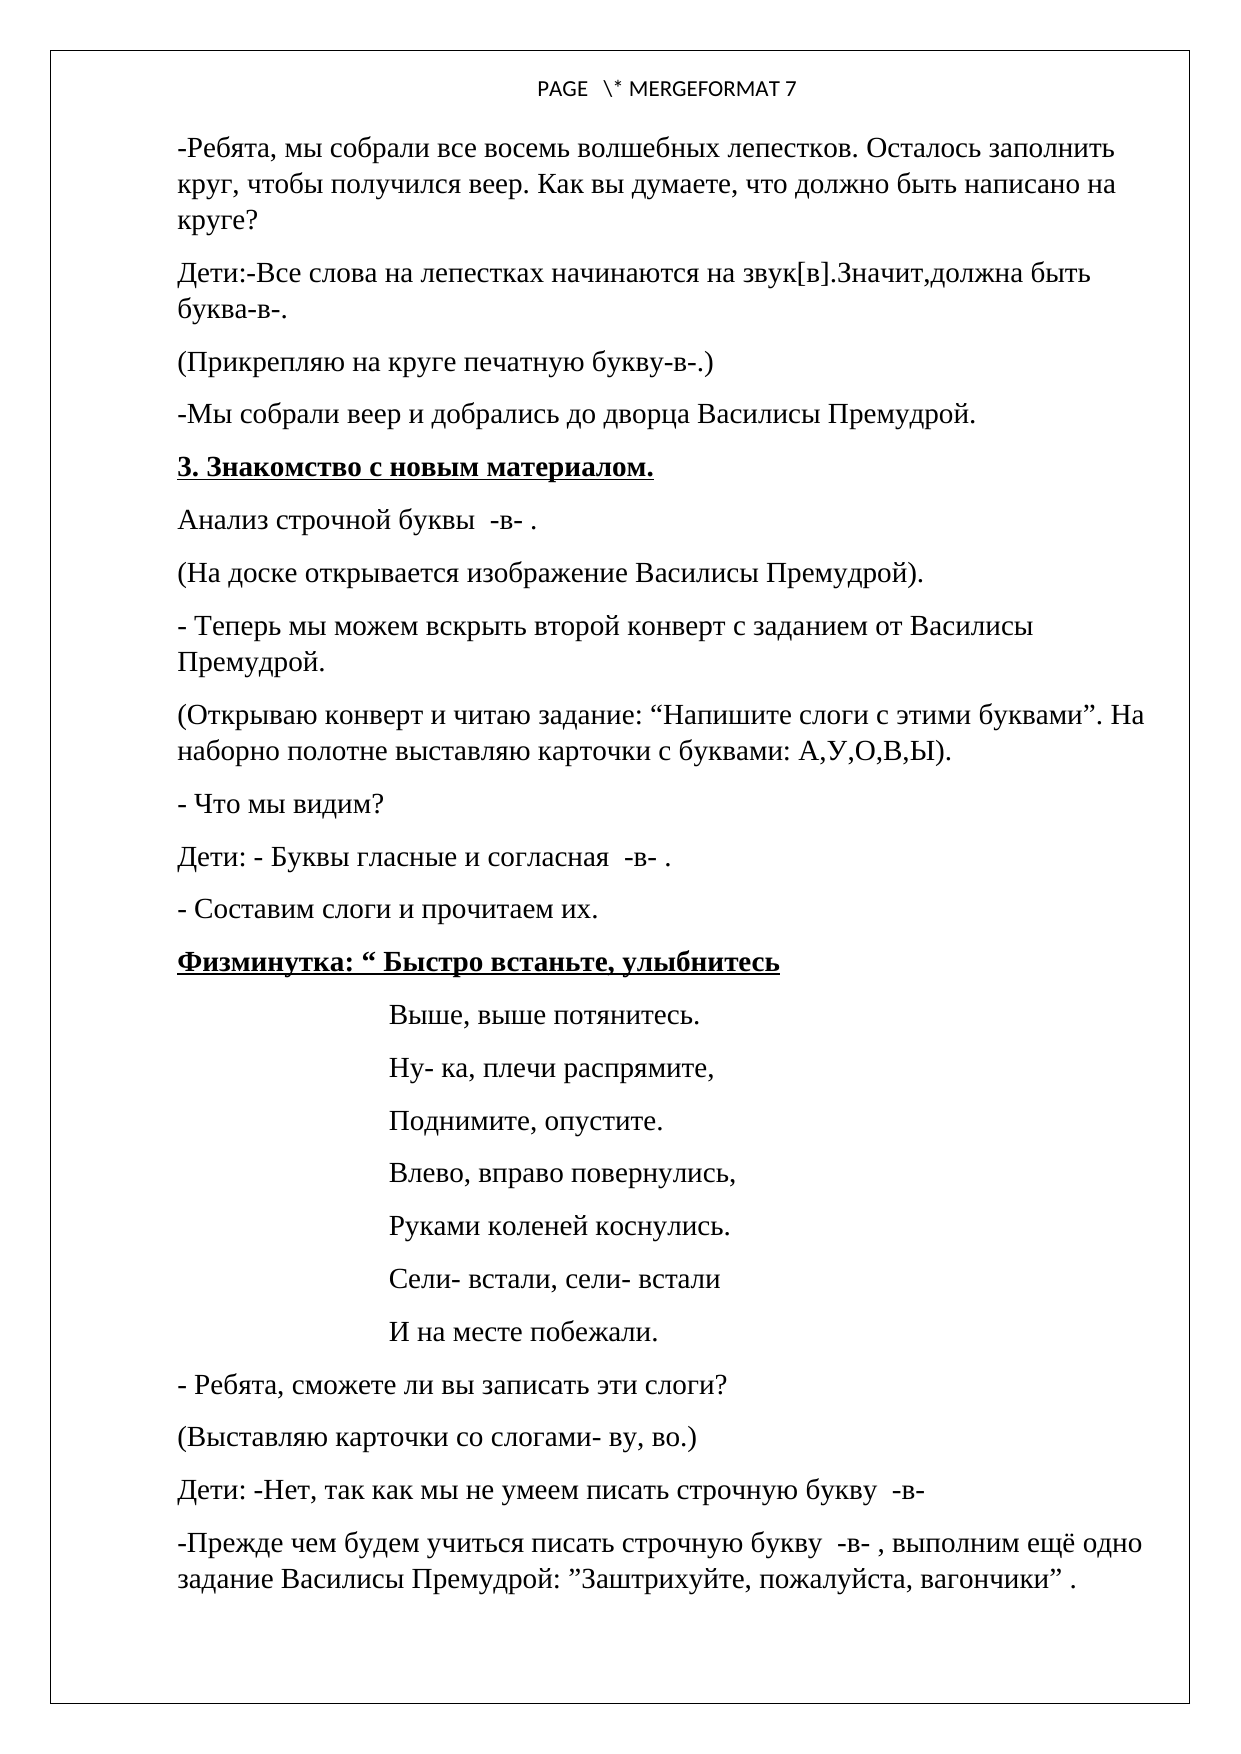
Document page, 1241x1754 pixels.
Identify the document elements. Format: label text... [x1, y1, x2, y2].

text - Теперь мы можем вскрыть второй конверт с заданием от Василисы Премудрой. [177, 608, 1152, 678]
text Выше, выше потянитесь. [177, 997, 1152, 1031]
text (Выставляю карточки со слогами- ву, во.) [177, 1419, 1152, 1453]
text Анализ строчной буквы -в- . [177, 502, 1152, 536]
text Ну- ка, плечи распрямите, [177, 1050, 1152, 1083]
text -Мы собрали веер и добрались до дворца Василисы Премудрой. [177, 397, 1152, 430]
text Физминутка: “ Быстро встаньте, улыбнитесь [177, 944, 1152, 978]
text 3. Знакомство с новым материалом. [177, 449, 1152, 483]
text Сели- встали, сели- встали [177, 1261, 1152, 1295]
text - Составим слоги и прочитаем их. [177, 891, 1152, 925]
text - Ребята, сможете ли вы записать эти слоги? [177, 1367, 1152, 1400]
text - Что мы видим? [177, 786, 1152, 819]
text -Ребята, мы собрали все восемь волшебных лепестков. Осталось заполнить круг, чтобы получился веер. Как вы думаете, что должно быть написано на круге? [177, 130, 1152, 236]
text Дети: -Нет, так как мы не умеем писать строчную букву -в- [177, 1472, 1152, 1506]
text Дети: - Буквы гласные и согласная -в- . [177, 839, 1152, 872]
text Влево, вправо повернулись, [177, 1156, 1152, 1189]
text Руками коленей коснулись. [177, 1208, 1152, 1242]
text (На доске открывается изображение Василисы Премудрой). [177, 555, 1152, 589]
text Поднимите, опустите. [177, 1103, 1152, 1136]
text И на месте побежали. [177, 1314, 1152, 1347]
text (Прикрепляю на круге печатную букву-в-.) [177, 344, 1152, 377]
text Дети:-Все слова на лепестках начинаются на звук[в].Значит,должна быть буква-в-. [177, 255, 1152, 324]
text (Открываю конверт и читаю задание: “Напишите слоги с этими буквами”. На наборно полотне выставляю карточки с буквами: А,У,О,В,Ы). [177, 697, 1152, 767]
text -Прежде чем будем учиться писать строчную букву -в- , выполним ещё одно задание Василисы Премудрой: ”Заштрихуйте, пожалуйста, вагончики” . [177, 1525, 1152, 1595]
